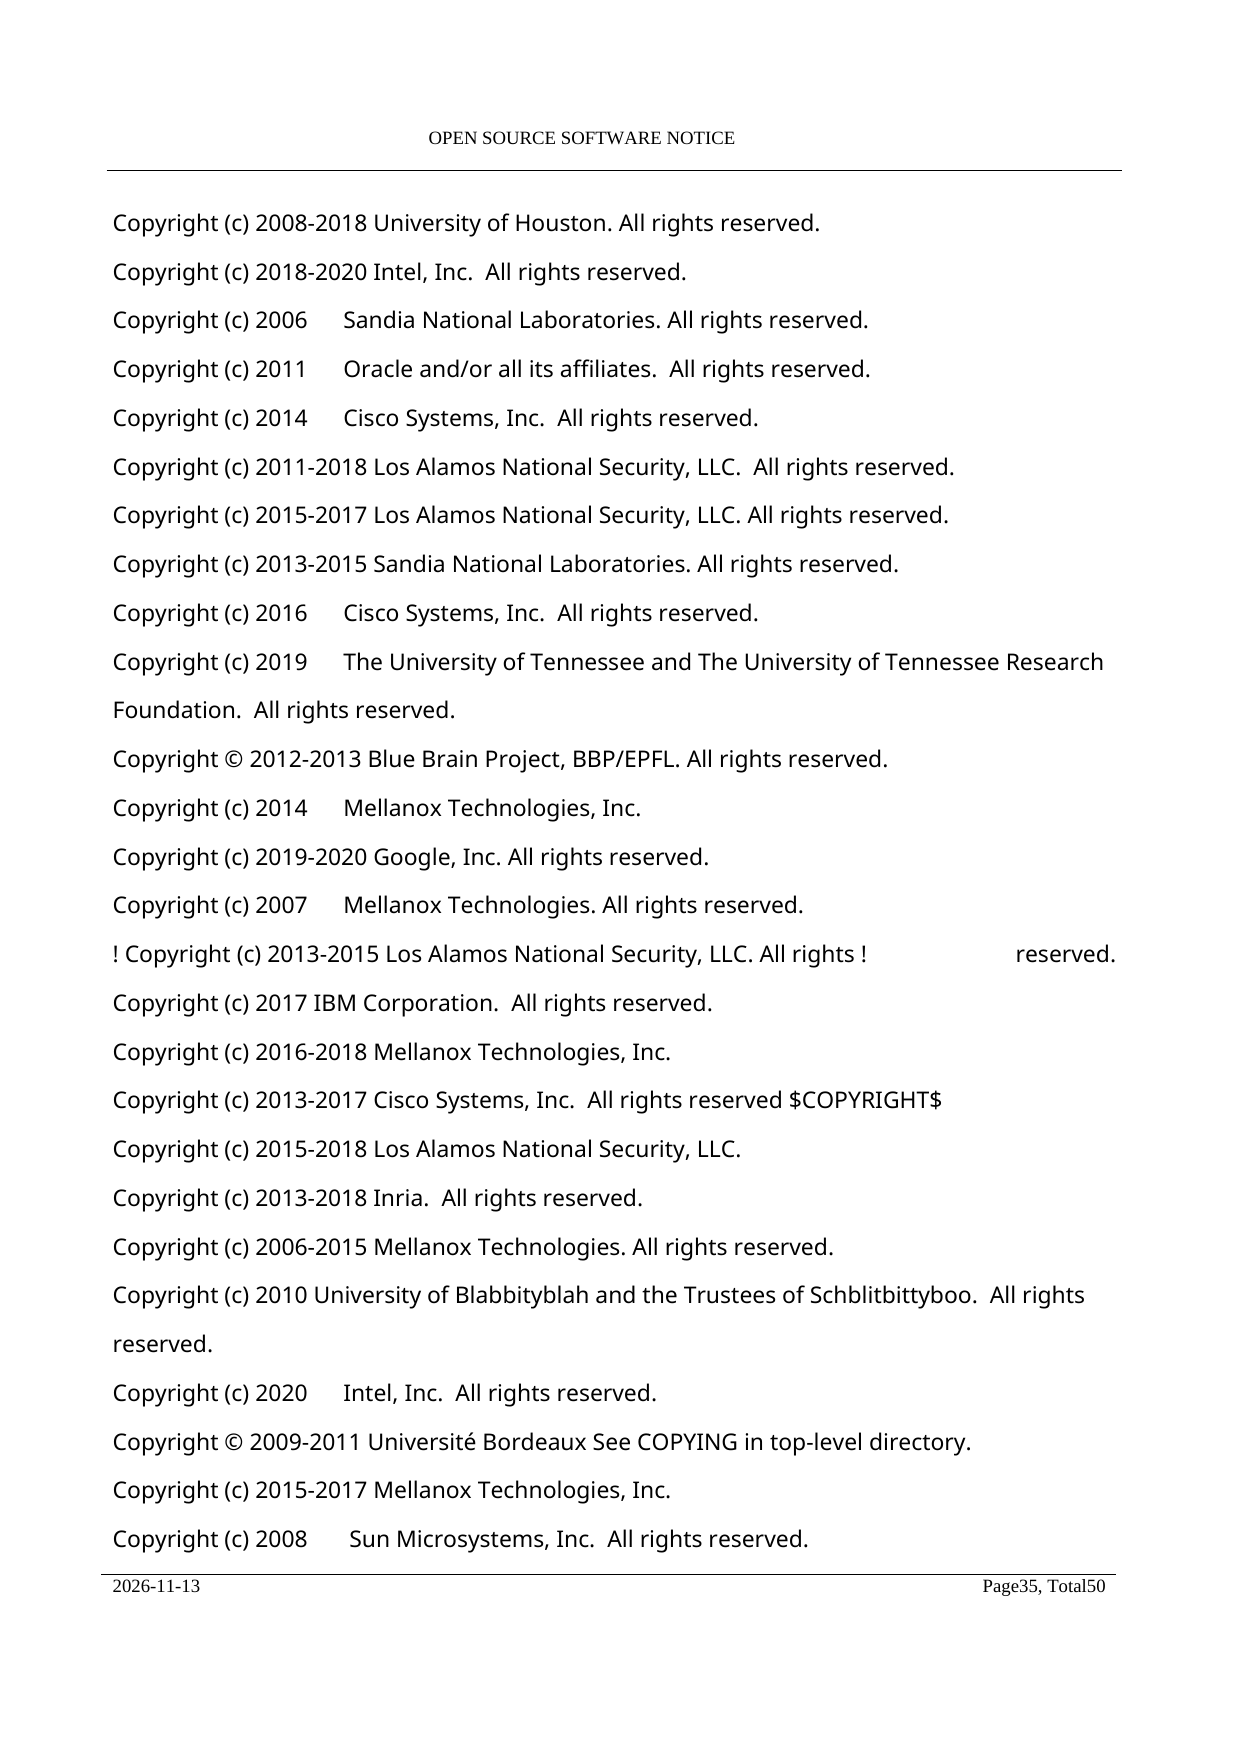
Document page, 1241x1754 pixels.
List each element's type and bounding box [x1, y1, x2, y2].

text [112, 206, 1128, 1555]
